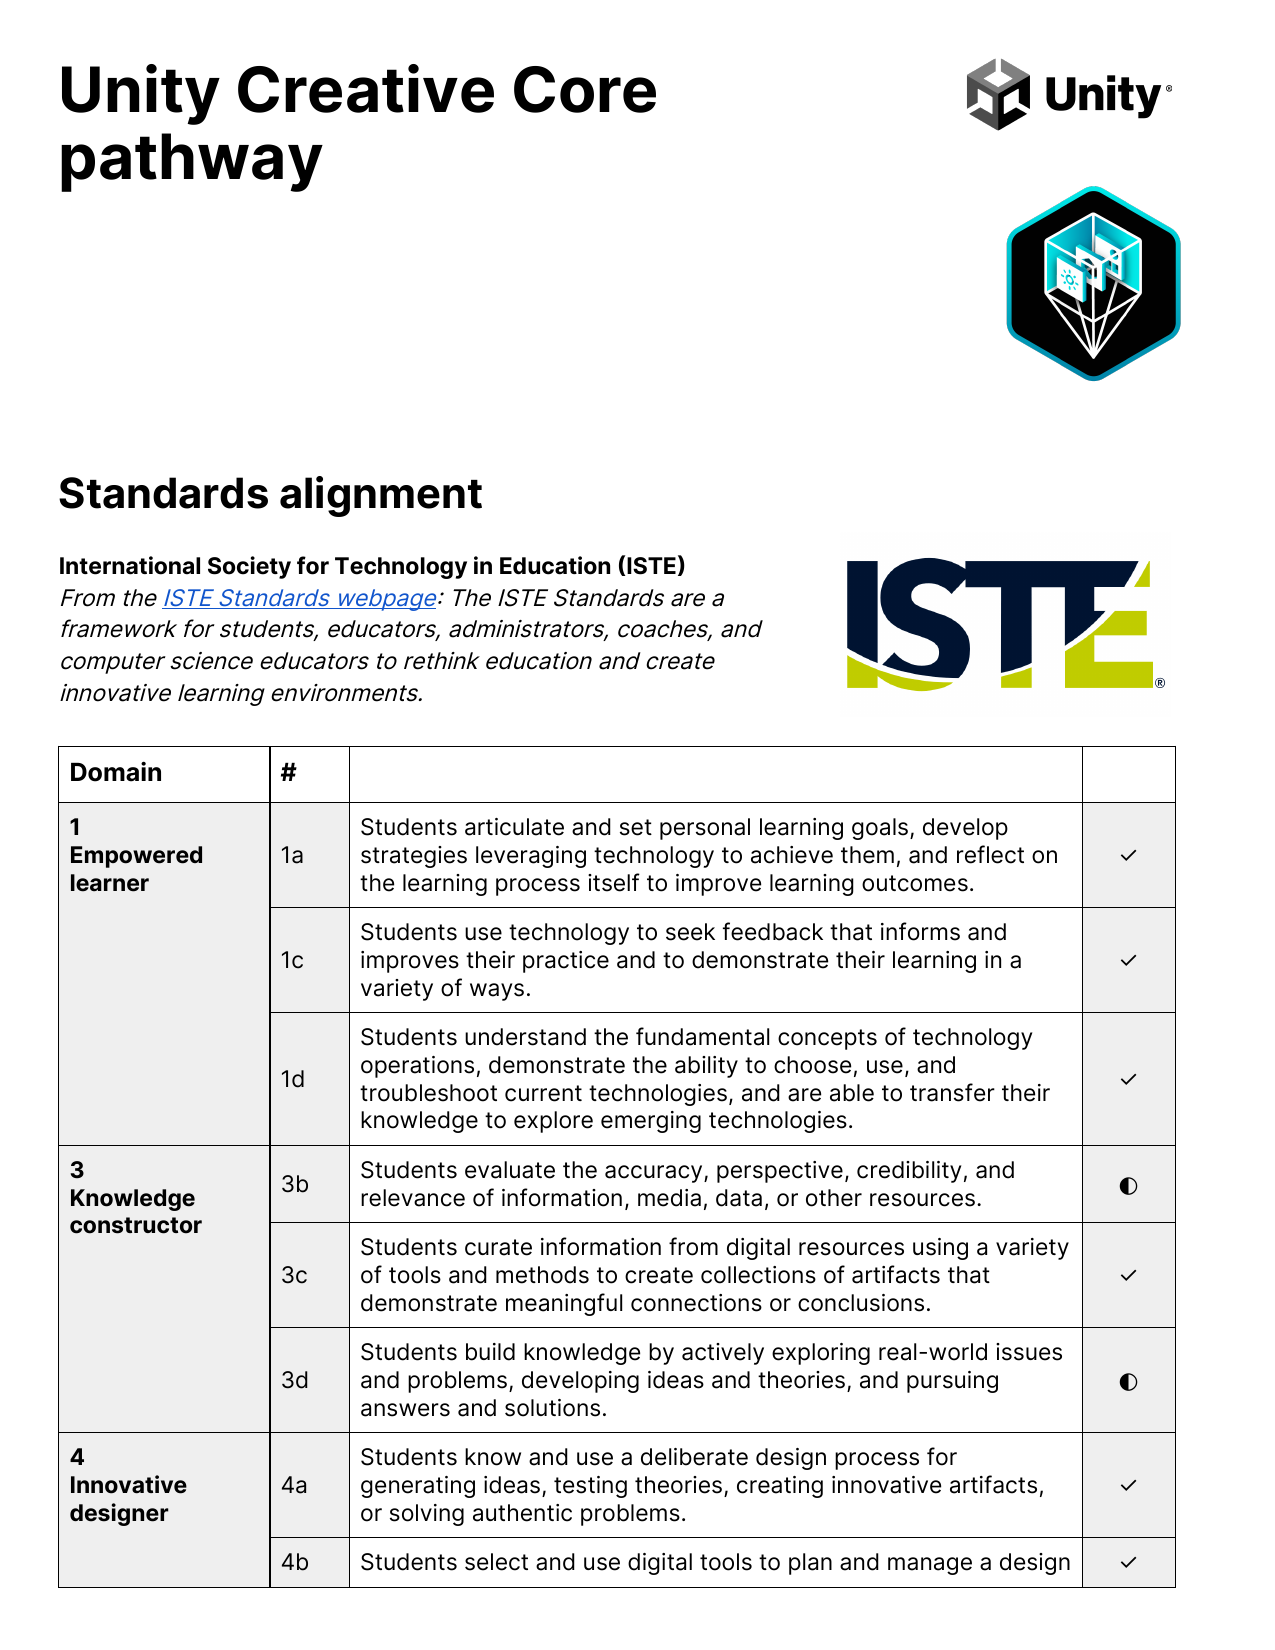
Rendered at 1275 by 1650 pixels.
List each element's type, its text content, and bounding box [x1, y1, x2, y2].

text From the ISTE Standards webpage: The ISTE Standards are a framework for students, educators, administrators, coaches, and computer science educators to rethink education and create innovative learning environments. [58, 584, 783, 707]
table_cell 4b [271, 1538, 349, 1587]
table_cell 3d [271, 1328, 349, 1432]
table_cell ✓ [1083, 803, 1175, 907]
table_cell 4a [271, 1433, 349, 1537]
text International Society for Technology in Education (ISTE) [58, 552, 783, 580]
picture [994, 184, 1193, 383]
subtitle Standards alignment [58, 472, 872, 517]
picture [966, 58, 1173, 131]
table_header [350, 747, 1082, 802]
table_header # [271, 747, 349, 802]
table_cell 1a [271, 803, 349, 907]
table_cell 1d [271, 1013, 349, 1145]
table_cell Students understand the fundamental concepts of technology operations, demonstrate the ability to choose, use, and troubleshoot current technologies, and are able to transfer their knowledge to explore emerging technologies. [350, 1013, 1082, 1145]
table_cell 1c [271, 908, 349, 1012]
table_cell Students use technology to seek feedback that informs and improves their practice and to demonstrate their learning in a variety of ways. [350, 908, 1082, 1012]
table_cell Students evaluate the accuracy, perspective, credibility, and relevance of information, media, data, or other resources. [350, 1146, 1082, 1222]
table_cell Students know and use a deliberate design process for generating ideas, testing theories, creating innovative artifacts, or solving authentic problems. [350, 1433, 1082, 1537]
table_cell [350, 1538, 1082, 1587]
table_cell 3b [271, 1146, 349, 1222]
table_cell ✓ [1083, 1013, 1175, 1145]
table_cell ✓ [1083, 1223, 1175, 1327]
table_cell 3c [271, 1223, 349, 1327]
table_cell Students articulate and set personal learning goals, develop strategies leveraging technology to achieve them, and reflect on the learning process itself to improve learning outcomes. [350, 803, 1082, 907]
table_header [1083, 747, 1175, 802]
table_cell ◐ [1083, 1328, 1175, 1432]
table_cell 3 Knowledge constructor [59, 1146, 269, 1432]
table_cell Students build knowledge by actively exploring real-world issues and problems, developing ideas and theories, and pursuing answers and solutions. [350, 1328, 1082, 1432]
table_cell 4 Innovative designer [59, 1433, 269, 1587]
table_cell Students curate information from digital resources using a variety of tools and methods to create collections of artifacts that demonstrate meaningful connections or conclusions. [350, 1223, 1082, 1327]
title Unity Creative Core pathway [58, 58, 807, 194]
table_cell ✓ [1083, 908, 1175, 1012]
table_cell ◐ [1083, 1146, 1175, 1222]
table_header Domain [59, 747, 269, 802]
table_cell 1 Empowered learner [59, 803, 269, 1145]
table_cell ✓ [1083, 1538, 1175, 1587]
picture [840, 532, 1172, 717]
table_cell ✓ [1083, 1433, 1175, 1537]
